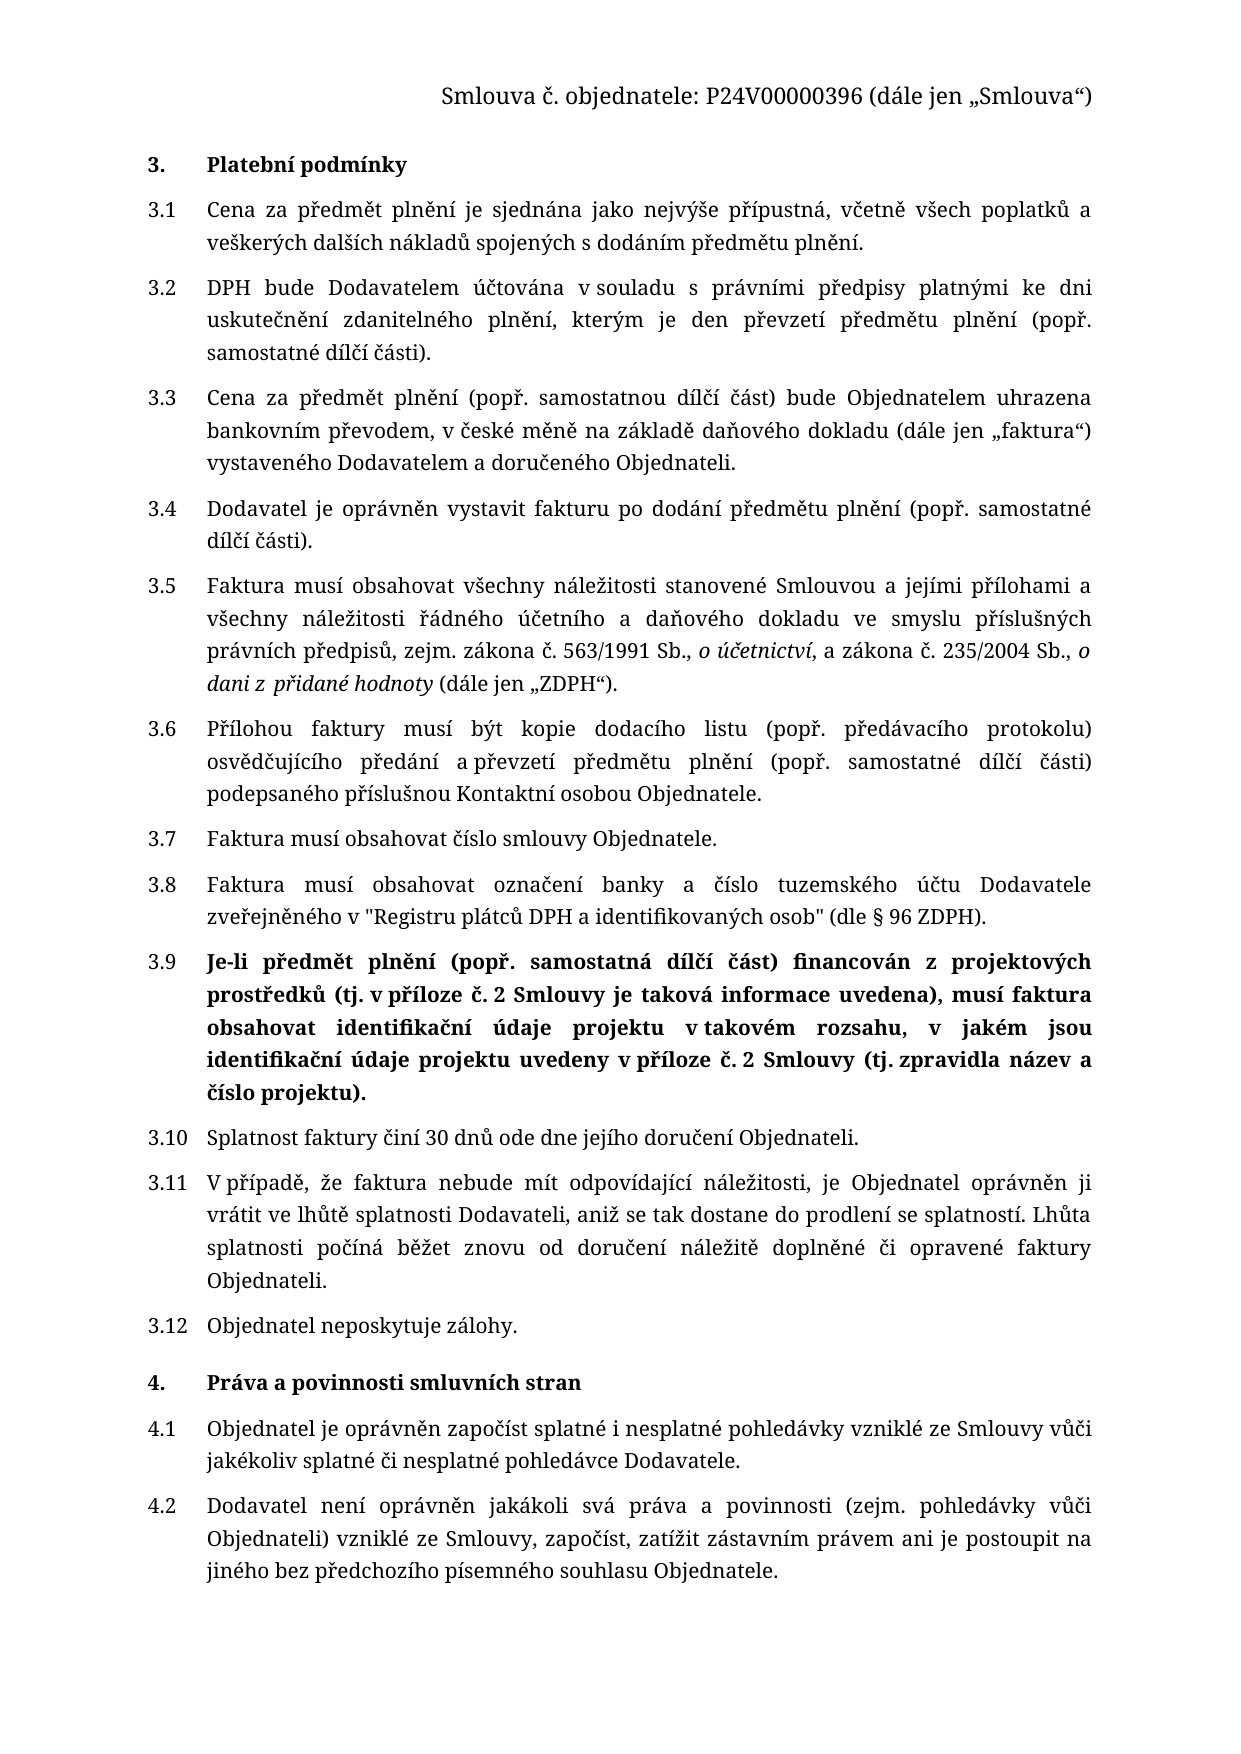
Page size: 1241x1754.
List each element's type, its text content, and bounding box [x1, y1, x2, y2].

list Faktura musí obsahovat označení banky a číslo tuzemského účtu Dodavatele zveřejněného v "Registru plátců DPH a identifikovaných osob" (dle § 96 ZDPH). [148, 870, 1093, 931]
list Objednatel je oprávněn započíst splatné i nesplatné pohledávky vzniklé ze Smlouvy vůči jakékoliv splatné či nesplatné pohledávce Dodavatele. [148, 1414, 1093, 1475]
list Cena za předmět plnění je sjednána jako nejvýše přípustná, včetně všech poplatků a veškerých dalších nákladů spojených s dodáním předmětu plnění. [148, 195, 1093, 256]
list Objednatel neposkytuje zálohy. [148, 1311, 1093, 1339]
list Práva a povinnosti smluvních stran [148, 1368, 1093, 1397]
list Faktura musí obsahovat číslo smlouvy Objednatele. [148, 824, 1093, 853]
list Dodavatel není oprávněn jakákoli svá práva a povinnosti (zejm. pohledávky vůči Objednateli) vzniklé ze Smlouvy, započíst, zatížit zástavním právem ani je postoupit na jiného bez předchozího písemného souhlasu Objednatele. [148, 1491, 1093, 1585]
list Cena za předmět plnění (popř. samostatnou dílčí část) bude Objednatelem uhrazena bankovním převodem, v české měně na základě daňového dokladu (dále jen „faktura“) vystaveného Dodavatelem a doručeného Objednateli. [148, 383, 1093, 477]
list Je-li předmět plnění (popř. samostatná dílčí část) financován z projektových prostředků (tj. v příloze č. 2 Smlouvy je taková informace uvedena), musí faktura obsahovat identifikační údaje projektu v takovém rozsahu, v jakém jsou identifikační údaje projektu uvedeny v příloze č. 2 Smlouvy (tj. zpravidla název a číslo projektu). [148, 947, 1093, 1106]
list Dodavatel je oprávněn vystavit fakturu po dodání předmětu plnění (popř. samostatné dílčí části). [148, 494, 1093, 555]
list Faktura musí obsahovat všechny náležitosti stanovené Smlouvou a jejími přílohami a všechny náležitosti řádného účetního a daňového dokladu ve smyslu příslušných právních předpisů, zejm. zákona č. 563/1991 Sb., o účetnictví, a zákona č. 235/2004 Sb., o dani z přidané hodnoty (dále jen „ZDPH“). [148, 571, 1093, 698]
list DPH bude Dodavatelem účtována v souladu s právními předpisy platnými ke dni uskutečnění zdanitelného plnění, kterým je den převzetí předmětu plnění (popř. samostatné dílčí části). [148, 273, 1093, 367]
list Splatnost faktury činí 30 dnů ode dne jejího doručení Objednateli. [148, 1123, 1093, 1151]
list V případě, že faktura nebude mít odpovídající náležitosti, je Objednatel oprávněn ji vrátit ve lhůtě splatnosti Dodavateli, aniž se tak dostane do prodlení se splatností. Lhůta splatnosti počíná běžet znovu od doručení náležitě doplněné či opravené faktury Objednateli. [148, 1168, 1093, 1294]
list Platební podmínky [148, 150, 1093, 179]
list Přílohou faktury musí být kopie dodacího listu (popř. předávacího protokolu) osvědčujícího předání a převzetí předmětu plnění (popř. samostatné dílčí části) podepsaného příslušnou Kontaktní osobou Objednatele. [148, 714, 1093, 808]
